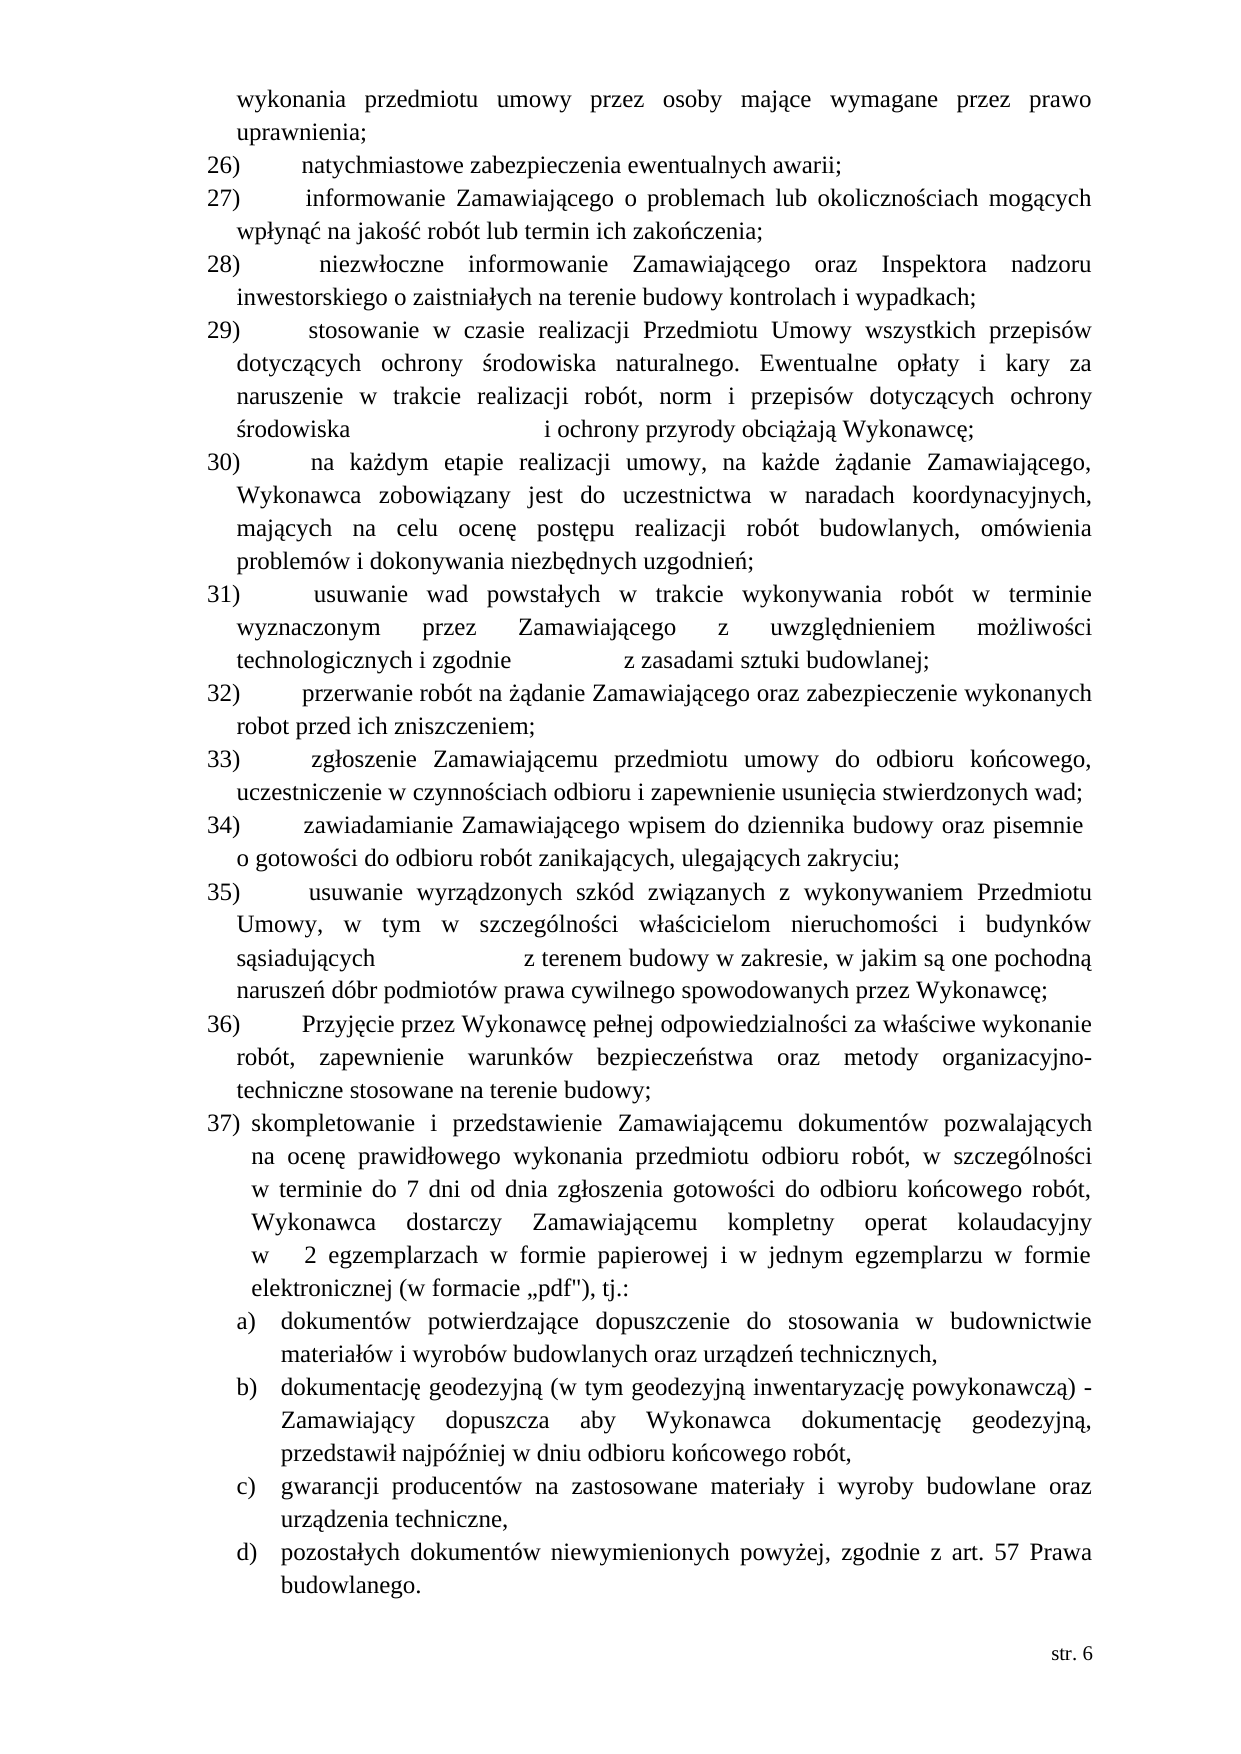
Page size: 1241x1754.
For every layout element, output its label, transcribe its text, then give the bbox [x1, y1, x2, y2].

title usuwanie wyrządzonych szkód związanych z wykonywaniem Przedmiotu Umowy, w tym w szczególności właścicielom nieruchomości i budynków sąsiadujących z terenem budowy w zakresie, w jakim są one pochodną naruszeń dóbr podmiotów prawa cywilnego spowodowanych przez Wykonawcę; [207, 877, 1092, 1004]
title Przyjęcie przez Wykonawcę pełnej odpowiedzialności za właściwe wykonanie robót, zapewnienie warunków bezpieczeństwa oraz metody organizacyjno-techniczne stosowane na terenie budowy; [207, 1009, 1092, 1103]
title informowanie Zamawiającego o problemach lub okolicznościach mogących wpłynąć na jakość robót lub termin ich zakończenia; [207, 183, 1092, 245]
title zgłoszenie Zamawiającemu przedmiotu umowy do odbioru końcowego, uczestniczenie w czynnościach odbioru i zapewnienie usunięcia stwierdzonych wad; [207, 744, 1092, 806]
title stosowanie w czasie realizacji Przedmiotu Umowy wszystkich przepisów dotyczących ochrony środowiska naturalnego. Ewentualne opłaty i kary za naruszenie w trakcie realizacji robót, norm i przepisów dotyczących ochrony środowiska i ochrony przyrody obciążają Wykonawcę; [207, 315, 1092, 443]
title dokumentów potwierdzające dopuszczenie do stosowania w budownictwie materiałów i wyrobów budowlanych oraz urządzeń technicznych, [236, 1306, 1092, 1368]
title skompletowanie i przedstawienie Zamawiającemu dokumentów pozwalających na ocenę prawidłowego wykonania przedmiotu odbioru robót, w szczególności w terminie do 7 dni od dnia zgłoszenia gotowości do odbioru końcowego robót, Wykonawca dostarczy Zamawiającemu kompletny operat kolaudacyjny w 2 egzemplarzach w formie papierowej i w jednym egzemplarzu w formie elektronicznej (w formacie „pdf"), tj.: [207, 1108, 1092, 1302]
title usuwanie wad powstałych w trakcie wykonywania robót w terminie wyznaczonym przez Zamawiającego z uwzględnieniem możliwości technologicznych i zgodnie z zasadami sztuki budowlanej; [207, 579, 1092, 674]
title przerwanie robót na żądanie Zamawiającego oraz zabezpieczenie wykonanych robot przed ich zniszczeniem; [207, 678, 1092, 740]
title dokumentację geodezyjną (w tym geodezyjną inwentaryzację powykonawczą) - Zamawiający dopuszcza aby Wykonawca dokumentację geodezyjną, przedstawił najpóźniej w dniu odbioru końcowego robót, [236, 1372, 1092, 1467]
title zawiadamianie Zamawiającego wpisem do dziennika budowy oraz pisemnie o gotowości do odbioru robót zanikających, ulegających zakryciu; [207, 811, 1092, 872]
title na każdym etapie realizacji umowy, na każde żądanie Zamawiającego, Wykonawca zobowiązany jest do uczestnictwa w naradach koordynacyjnych, mających na celu ocenę postępu realizacji robót budowlanych, omówienia problemów i dokonywania niezbędnych uzgodnień; [207, 447, 1092, 575]
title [207, 84, 1092, 146]
title niezwłoczne informowanie Zamawiającego oraz Inspektora nadzoru inwestorskiego o zaistniałych na terenie budowy kontrolach i wypadkach; [207, 249, 1092, 311]
title gwarancji producentów na zastosowane materiały i wyroby budowlane oraz urządzenia techniczne, [236, 1471, 1092, 1533]
title pozostałych dokumentów niewymienionych powyżej, zgodnie z art. 57 Prawa budowlanego. [236, 1537, 1092, 1599]
title natychmiastowe zabezpieczenia ewentualnych awarii; [207, 150, 1092, 179]
